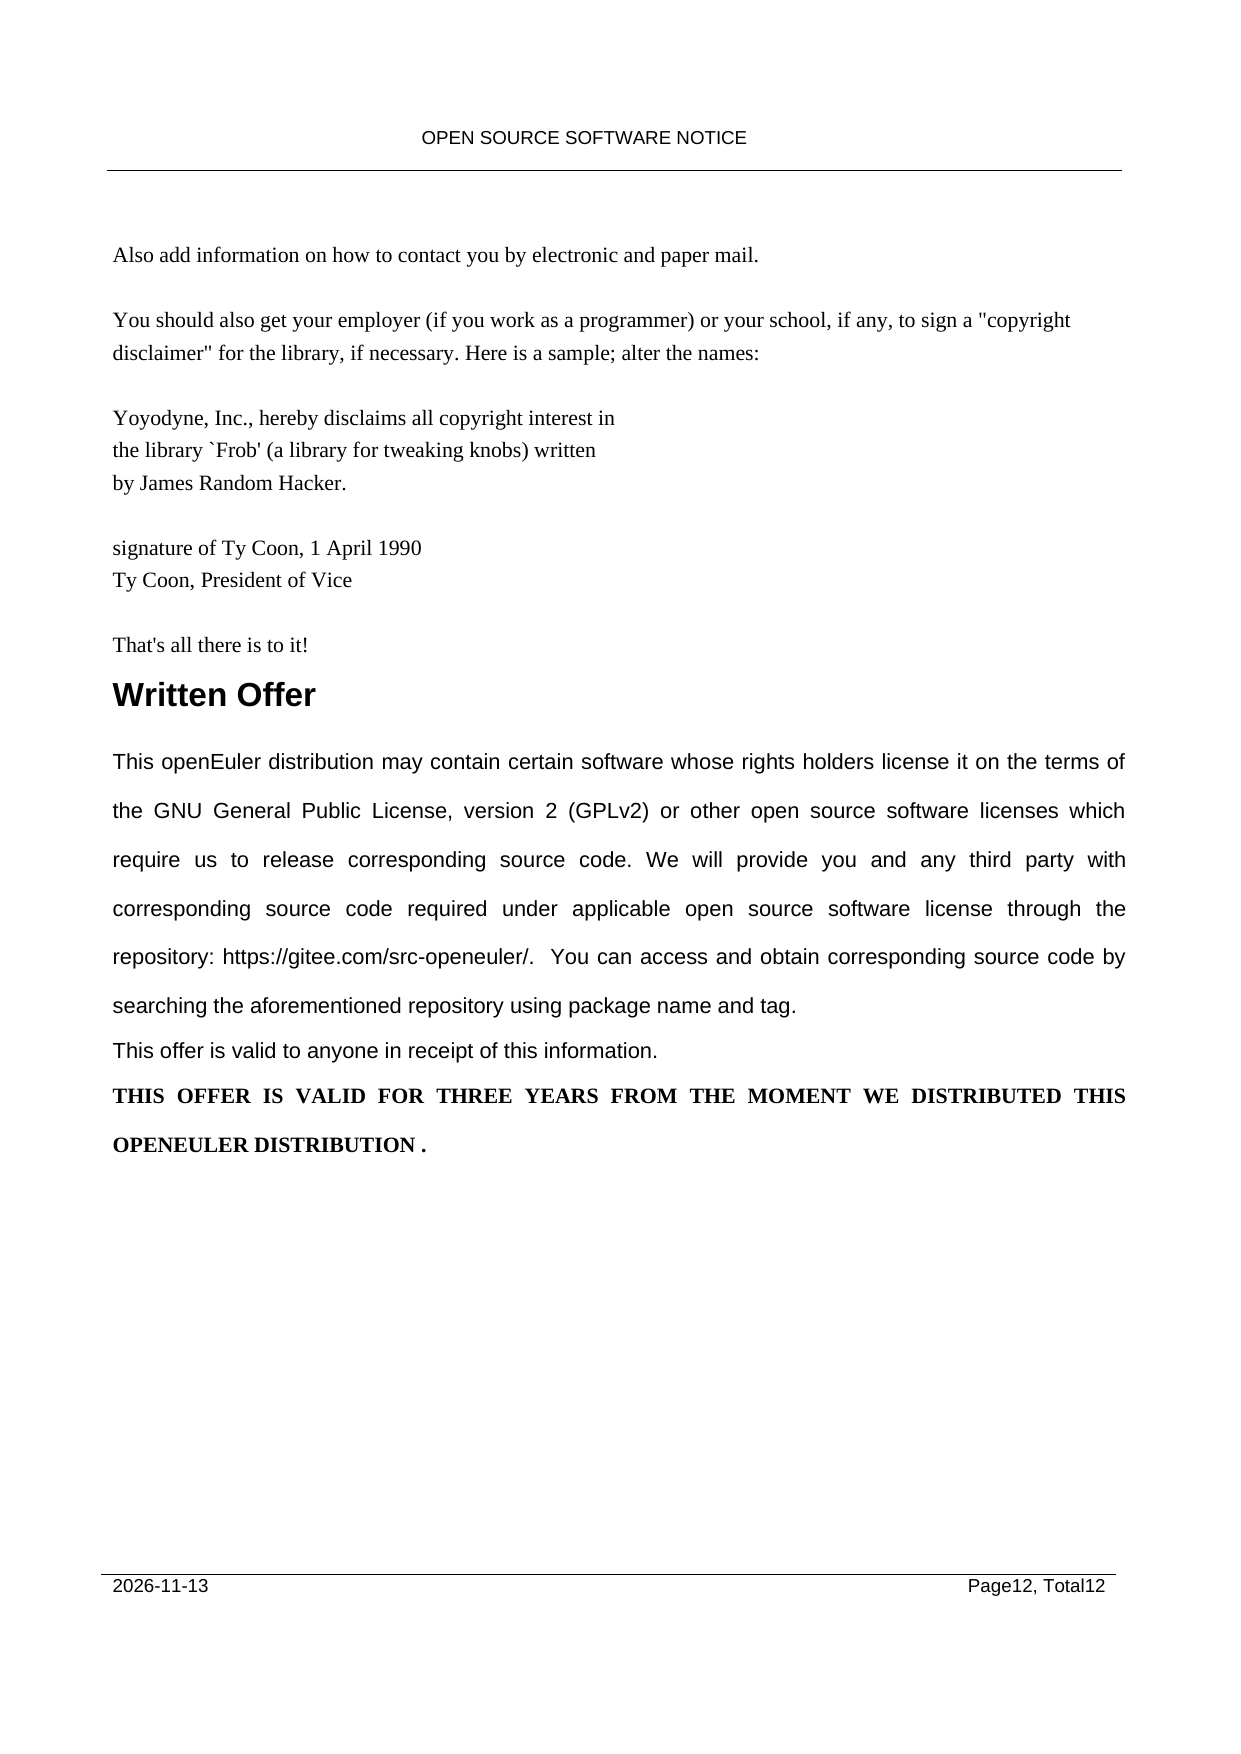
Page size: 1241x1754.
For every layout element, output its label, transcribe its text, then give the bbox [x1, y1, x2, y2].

text This offer is valid to anyone in receipt of this information. [112, 1034, 1128, 1067]
text This openEuler distribution may contain certain software whose rights holders license it on the terms of the GNU General Public License, version 2 (GPLv2) or other open source software licenses which require us to release corresponding source code. We will provide you and any third party with corresponding source code required under applicable open source software license through the repository: https://gitee.com/src-openeuler/. You can access and obtain corresponding source code by searching the aforementioned repository using package name and tag. [112, 746, 1128, 1022]
text THIS OFFER IS VALID FOR THREE YEARS FROM THE MOMENT WE DISTRIBUTED THIS OPENEULER DISTRIBUTION . [112, 1079, 1128, 1161]
text Written Offer [112, 661, 1128, 726]
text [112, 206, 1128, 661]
